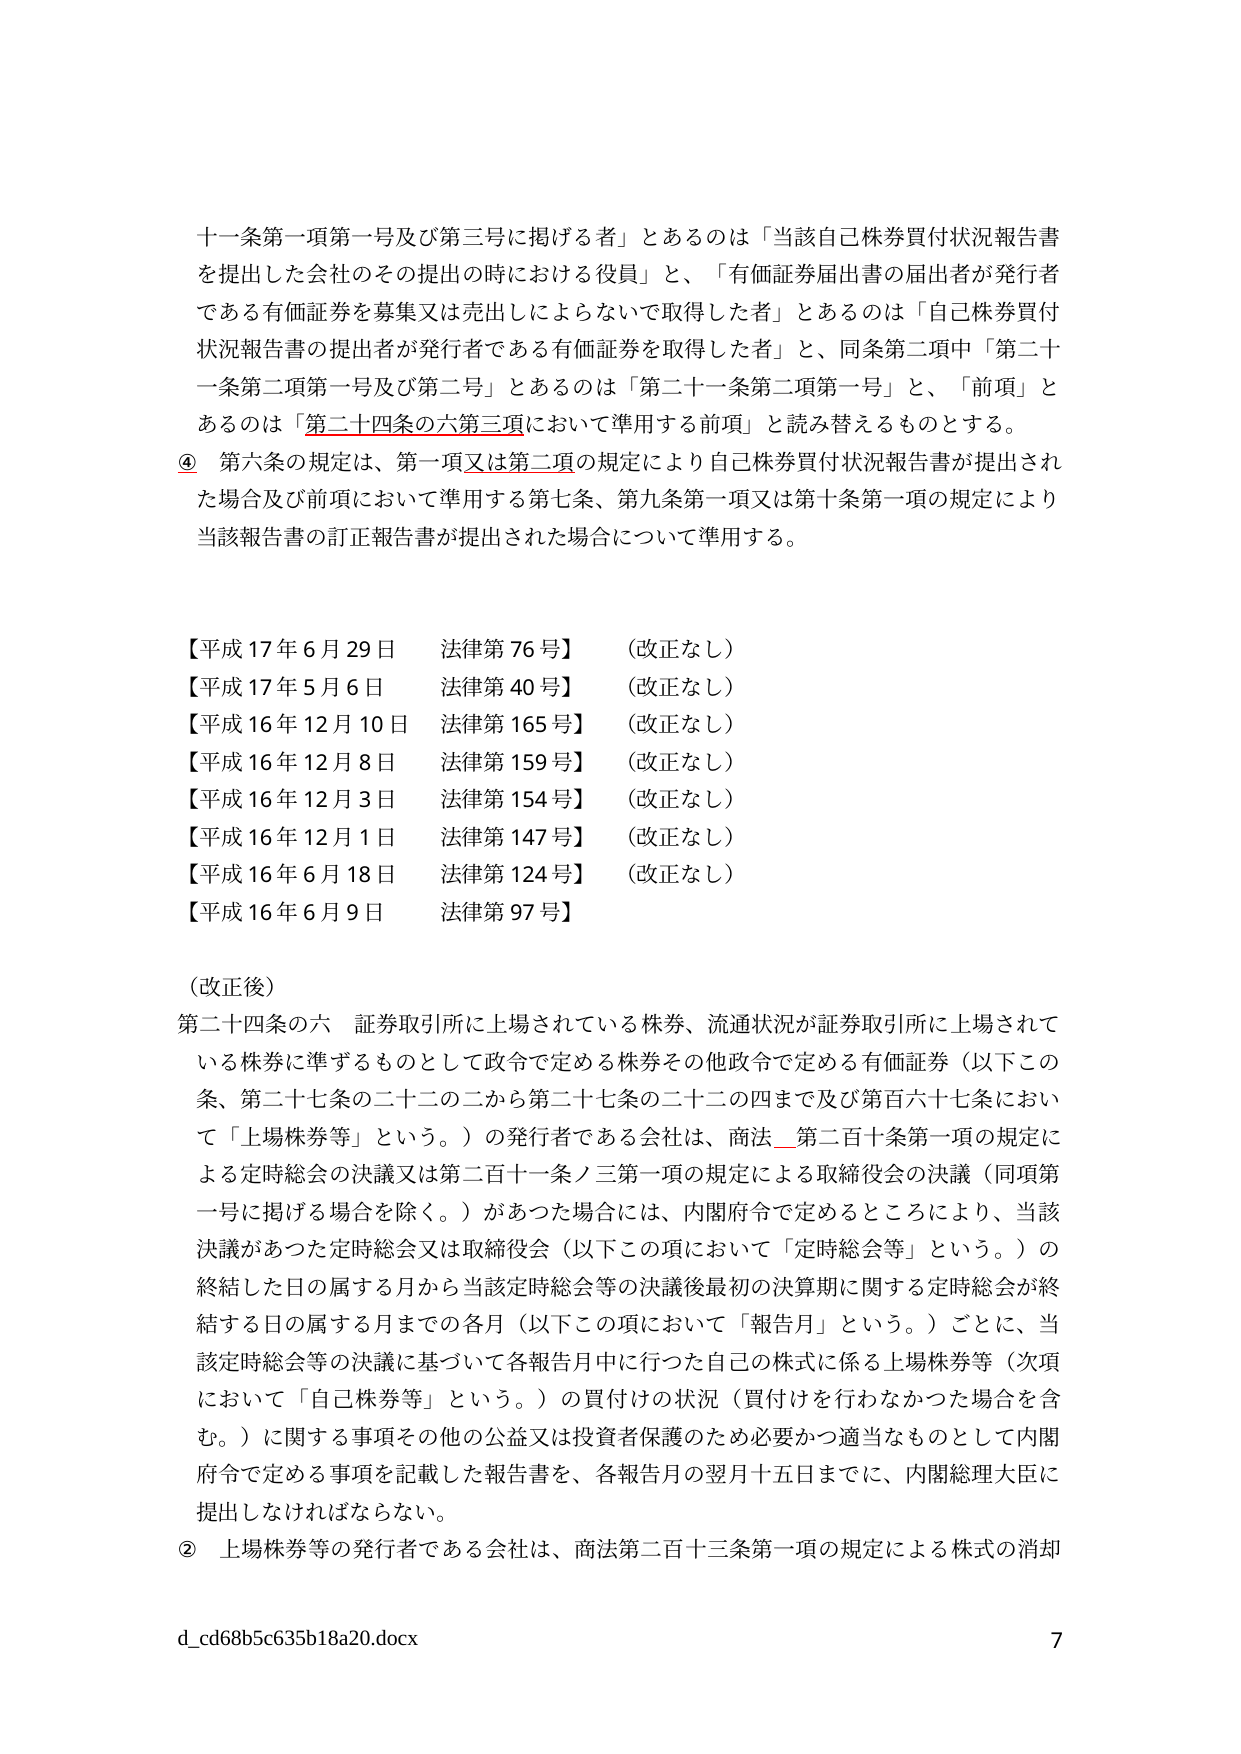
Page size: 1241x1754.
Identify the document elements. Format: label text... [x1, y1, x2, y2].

text 【平成17年6月29日 法律第76号】 （改正なし） [177, 629, 1063, 667]
text 【平成16年6月9日 法律第97号】 [177, 892, 1063, 929]
text 【平成16年6月18日 法律第124号】 （改正なし） [177, 854, 1063, 892]
text （改正後） [177, 967, 1063, 1004]
text 【平成16年12月1日 法律第147号】 （改正なし） [177, 817, 1063, 854]
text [177, 217, 1063, 442]
text ④ 第六条の規定は、第一項又は第二項の規定により自己株券買付状況報告書が提出された場合及び前項において準用する第七条、第九条第一項又は第十条第一項の規定により当該報告書の訂正報告書が提出された場合について準用する。 [177, 442, 1063, 554]
text 【平成17年5月6日 法律第40号】 （改正なし） [177, 667, 1063, 704]
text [177, 1529, 1063, 1567]
text 【平成16年12月3日 法律第154号】 （改正なし） [177, 779, 1063, 817]
text 【平成16年12月8日 法律第159号】 （改正なし） [177, 742, 1063, 779]
text 第二十四条の六 証券取引所に上場されている株券、流通状況が証券取引所に上場されている株券に準ずるものとして政令で定める株券その他政令で定める有価証券（以下この条、第二十七条の二十二の二から第二十七条の二十二の四まで及び第百六十七条において「上場株券等」という。）の発行者である会社は、商法 第二百十条第一項の規定による定時総会の決議又は第二百十一条ノ三第一項の規定による取締役会の決議（同項第一号に掲げる場合を除く。）があつた場合には、内閣府令で定めるところにより、当該決議があつた定時総会又は取締役会（以下この項において「定時総会等」という。）の終結した日の属する月から当該定時総会等の決議後最初の決算期に関する定時総会が終結する日の属する月までの各月（以下この項において「報告月」という。）ごとに、当該定時総会等の決議に基づいて各報告月中に行つた自己の株式に係る上場株券等（次項において「自己株券等」という。）の買付けの状況（買付けを行わなかつた場合を含む。）に関する事項その他の公益又は投資者保護のため必要かつ適当なものとして内閣府令で定める事項を記載した報告書を、各報告月の翌月十五日までに、内閣総理大臣に提出しなければならない。 [177, 1004, 1063, 1529]
text 【平成16年12月10日 法律第165号】 （改正なし） [177, 704, 1063, 742]
